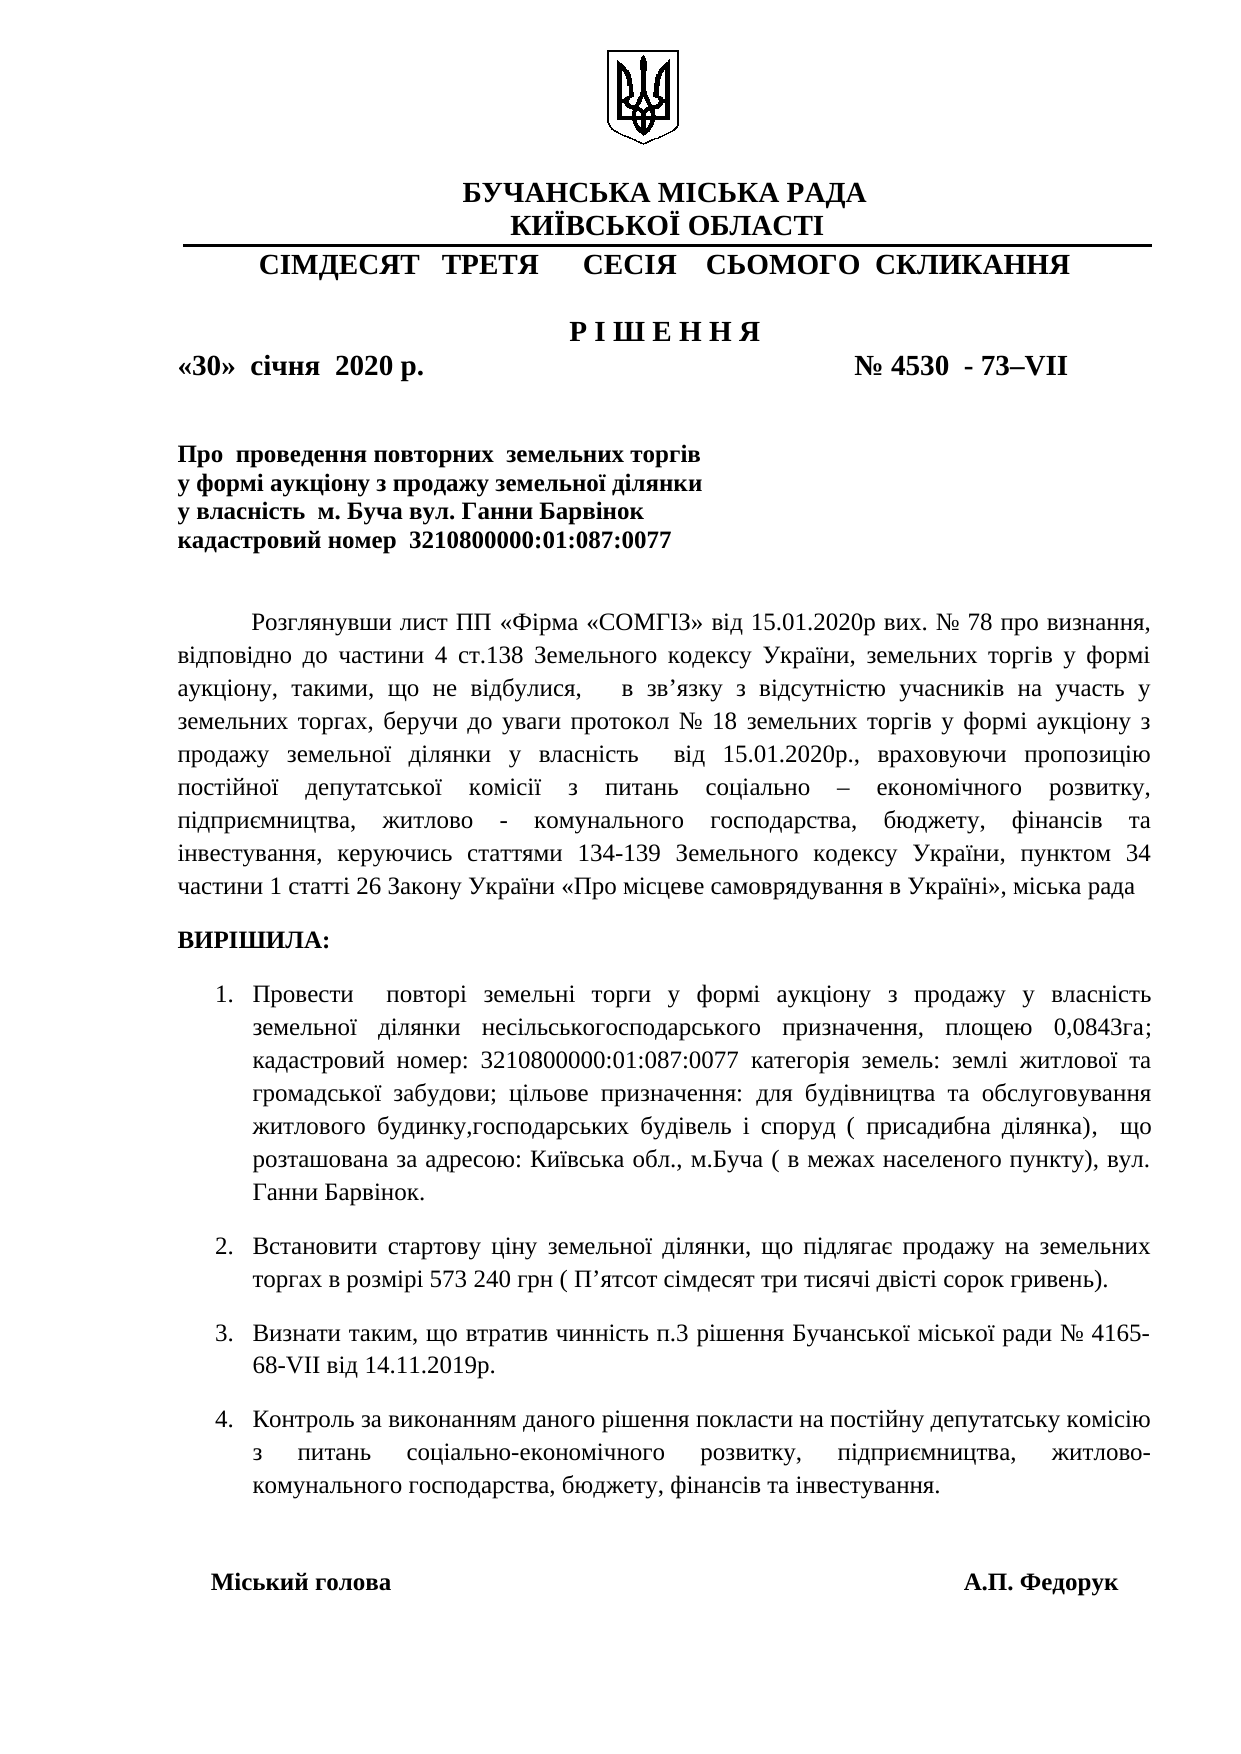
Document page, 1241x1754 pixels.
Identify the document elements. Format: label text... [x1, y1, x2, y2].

list Контроль за виконанням даного рішення покласти на постійну депутатську комісію з питань соціально-економічного розвитку, підприємництва, житлово-комунального господарства, бюджету, фінансів та інвестування. [215, 1404, 1152, 1499]
text кадастровий номер 3210800000:01:087:0077 [177, 525, 1152, 554]
text «30» січня 2020 р. № 4530 - 73–VІІ [177, 348, 1152, 381]
text у власність м. Буча вул. Ганни Барвінок [177, 496, 1152, 525]
text КИЇВСЬКОЇ ОБЛАСТІ [183, 208, 1152, 244]
text БУЧАНСЬКА МІСЬКА РАДА [177, 175, 1152, 208]
text Міський голова А.П. Федорук [177, 1567, 1152, 1596]
text Розглянувши лист ПП «Фірма «СОМГІЗ» від 15.01.2020р вих. № 78 про визнання, відповідно до частини 4 ст.138 Земельного кодексу України, земельних торгів у формі аукціону, такими, що не відбулися, в зв’язку з відсутністю учасників на участь у земельних торгах, беручи до уваги протокол № 18 земельних торгів у формі аукціону з продажу земельної ділянки у власність від 15.01.2020р., враховуючи пропозицію постійної депутатської комісії з питань соціально – економічного розвитку, підприємництва, житлово - комунального господарства, бюджету, фінансів та інвестування, керуючись статтями 134-139 Земельного кодексу України, пунктом 34 частини 1 статті 26 Закону України «Про місцеве самоврядування в Україні», міська рада [177, 607, 1152, 900]
text Р І Ш Е Н Н Я [177, 314, 1152, 348]
list Визнати таким, що втратив чинність п.3 рішення Бучанської міської ради № 4165-68-VІІ від 14.11.2019р. [215, 1318, 1152, 1379]
text СІМДЕСЯТ ТРЕТЯ СЕСІЯ СЬОМОГО СКЛИКАННЯ [177, 247, 1152, 281]
text ВИРІШИЛА: [177, 925, 1152, 954]
list Встановити стартову ціну земельної ділянки, що підлягає продажу на земельних торгах в розмірі 573 240 грн ( П’ятсот сімдесят три тисячі двісті сорок гривень). [215, 1231, 1152, 1292]
text Про проведення повторних земельних торгів [177, 439, 1152, 468]
list Провести повторі земельні торги у формі аукціону з продажу у власність земельної ділянки несільськогосподарського призначення, площею 0,0843га; кадастровий номер: 3210800000:01:087:0077 категорія земель: землі житлової та громадської забудови; цільове призначення: для будівництва та обслуговування житлового будинку,господарських будівель і споруд ( присадибна ділянка), що розташована за адресою: Київська обл., м.Буча ( в межах населеного пункту), вул. Ганни Барвінок. [215, 979, 1152, 1206]
text у формі аукціону з продажу земельної ділянки [177, 468, 1152, 496]
